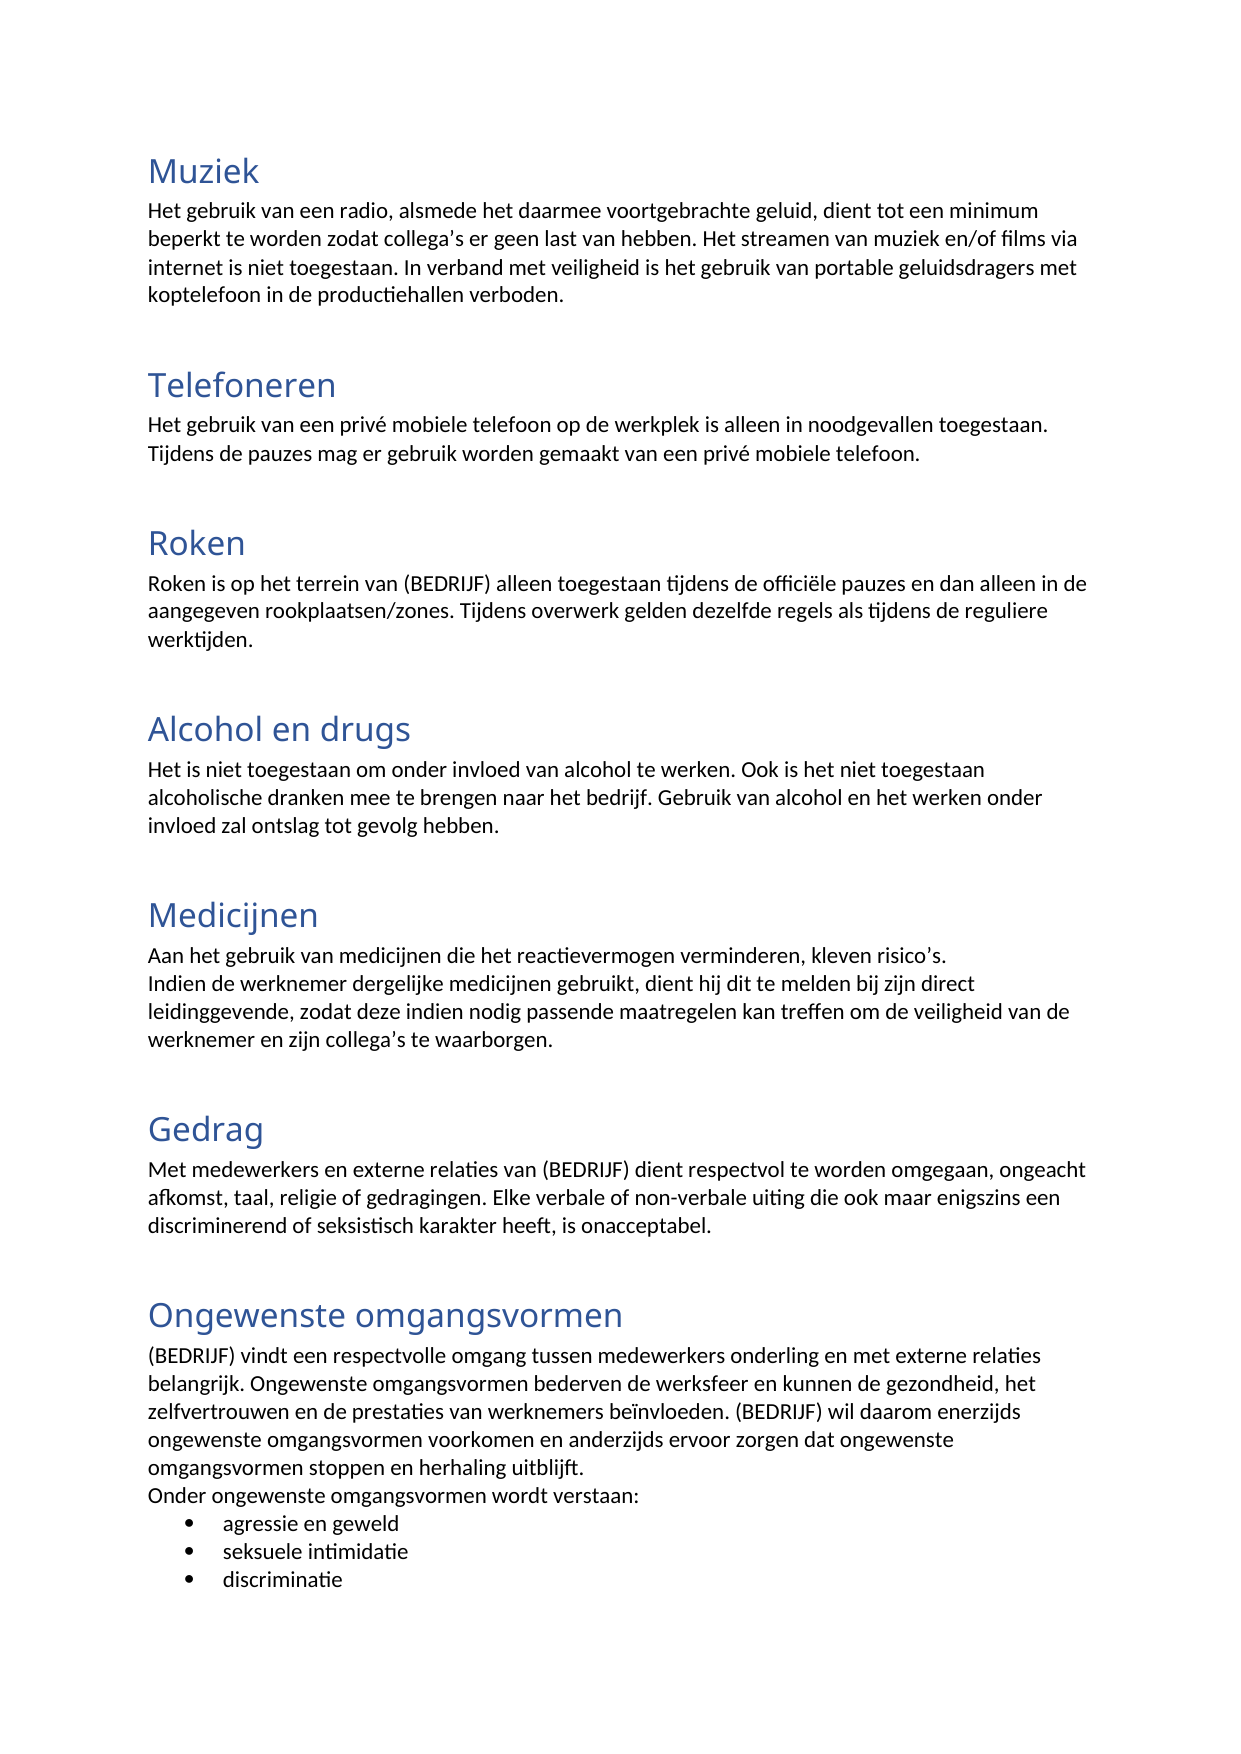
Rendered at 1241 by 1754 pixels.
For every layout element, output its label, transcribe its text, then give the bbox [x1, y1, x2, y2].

text (BEDRIJF) vindt een respectvolle omgang tussen medewerkers onderling en met externe relaties belangrijk. Ongewenste omgangsvormen bederven de werksfeer en kunnen de gezondheid, het zelfvertrouwen en de prestaties van werknemers beïnvloeden. (BEDRIJF) wil daarom enerzijds ongewenste omgangsvormen voorkomen en anderzijds ervoor zorgen dat ongewenste omgangsvormen stoppen en herhaling uitblijft. [148, 1341, 1093, 1481]
list seksuele intimidatie [185, 1537, 1093, 1565]
text Indien de werknemer dergelijke medicijnen gebruikt, dient hij dit te melden bij zijn direct leidinggevende, zodat deze indien nodig passende maatregelen kan treffen om de veiligheid van de werknemer en zijn collega’s te waarborgen. [148, 969, 1093, 1053]
subtitle Alcohol en drugs [148, 706, 1093, 751]
subtitle Telefoneren [148, 362, 1093, 407]
text Aan het gebruik van medicijnen die het reactievermogen verminderen, kleven risico’s. [148, 941, 1093, 969]
text Met medewerkers en externe relaties van (BEDRIJF) dient respectvol te worden omgegaan, ongeacht afkomst, taal, religie of gedragingen. Elke verbale of non-verbale uiting die ook maar enigszins een discriminerend of seksistisch karakter heeft, is onacceptabel. [148, 1155, 1093, 1239]
subtitle Medicijnen [148, 892, 1093, 937]
subtitle Muziek [148, 148, 1093, 193]
subtitle Roken [148, 520, 1093, 565]
list agressie en geweld [185, 1509, 1093, 1537]
text Onder ongewenste omgangsvormen wordt verstaan: [148, 1481, 1093, 1509]
text Het is niet toegestaan om onder invloed van alcohol te werken. Ook is het niet toegestaan alcoholische dranken mee te brengen naar het bedrijf. Gebruik van alcohol en het werken onder invloed zal ontslag tot gevolg hebben. [148, 755, 1093, 839]
text Roken is op het terrein van (BEDRIJF) alleen toegestaan tijdens de officiële pauzes en dan alleen in de aangegeven rookplaatsen/zones. Tijdens overwerk gelden dezelfde regels als tijdens de reguliere werktijden. [148, 569, 1093, 653]
text Het gebruik van een radio, alsmede het daarmee voortgebrachte geluid, dient tot een minimum beperkt te worden zodat collega’s er geen last van hebben. Het streamen van muziek en/of films via internet is niet toegestaan. In verband met veiligheid is het gebruik van portable geluidsdragers met koptelefoon in de productiehallen verboden. [148, 197, 1093, 309]
subtitle Gedrag [148, 1106, 1093, 1151]
list discriminatie [185, 1565, 1093, 1593]
text Het gebruik van een privé mobiele telefoon op de werkplek is alleen in noodgevallen toegestaan. Tijdens de pauzes mag er gebruik worden gemaakt van een privé mobiele telefoon. [148, 411, 1093, 467]
subtitle Ongewenste omgangsvormen [148, 1292, 1093, 1337]
